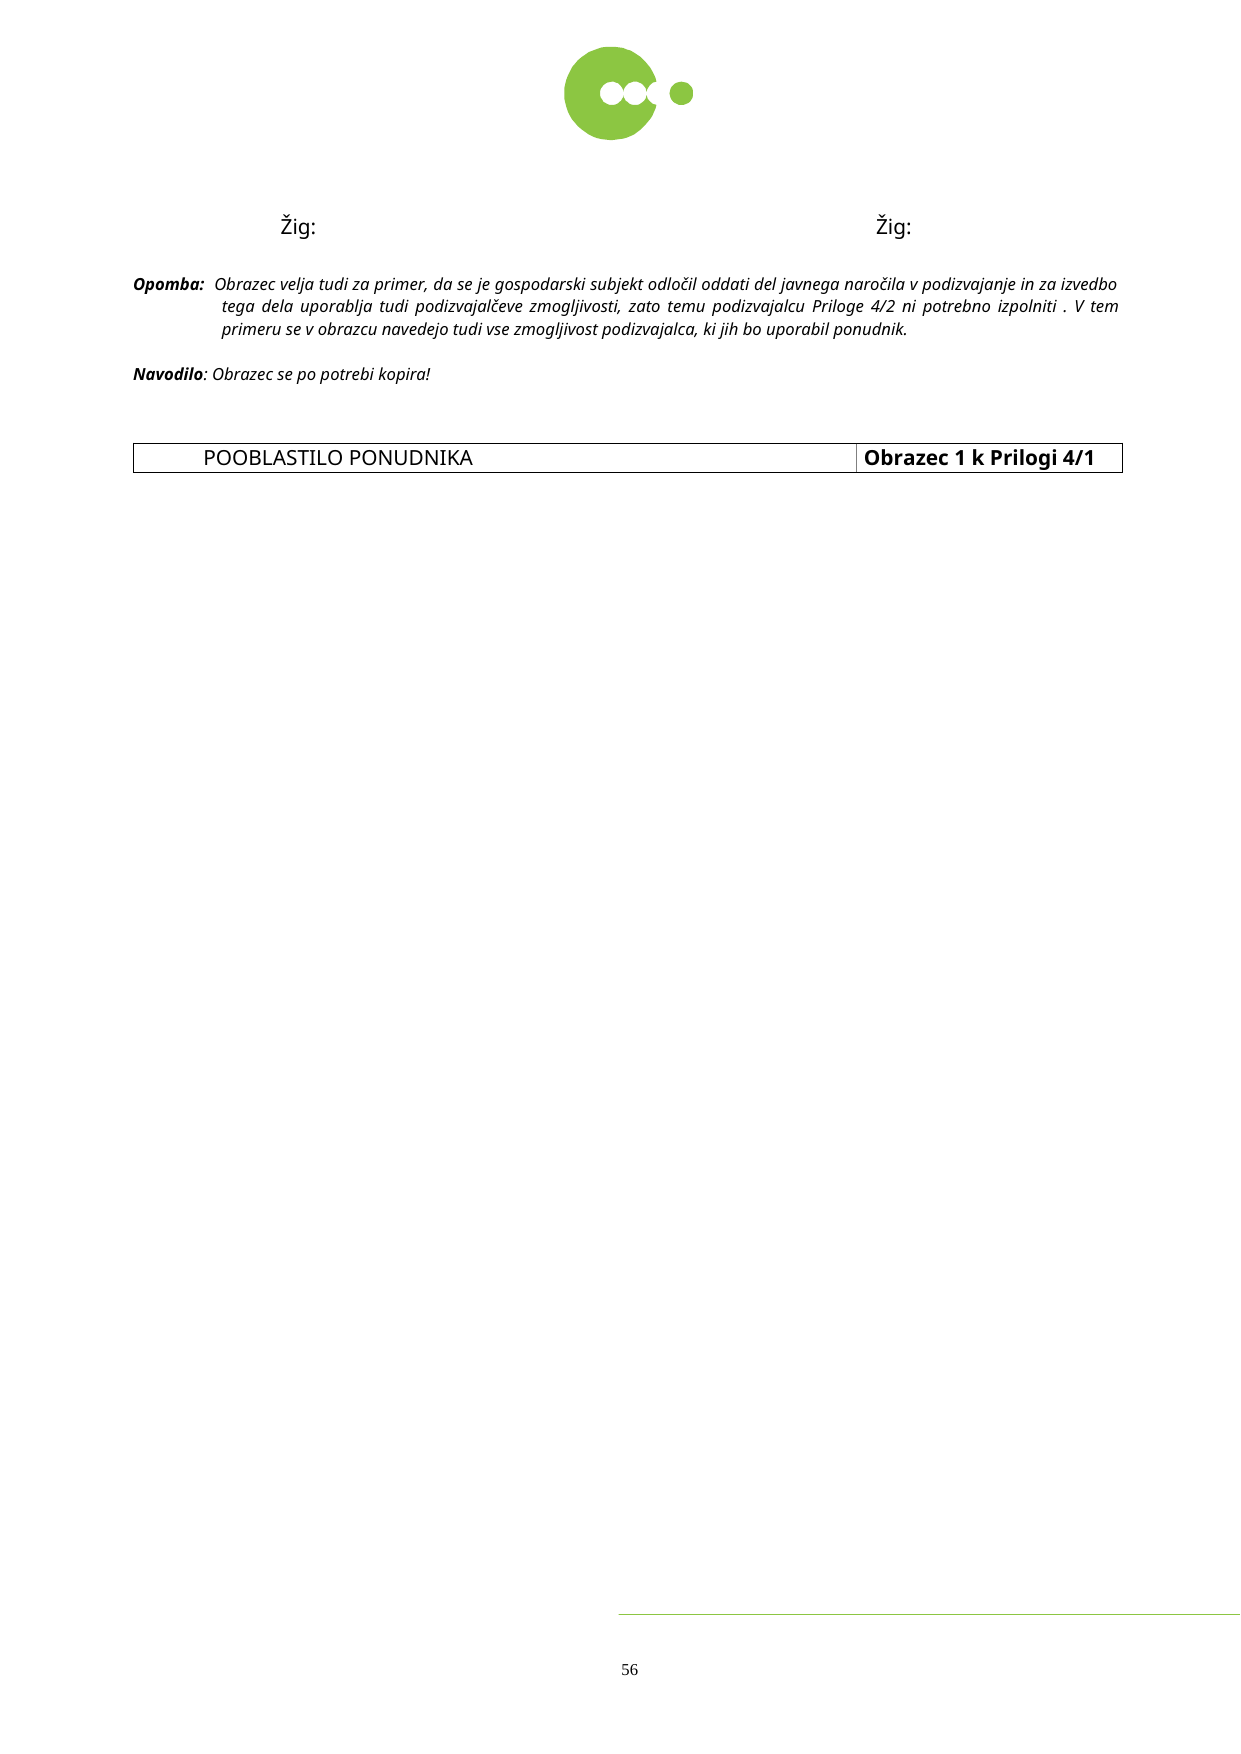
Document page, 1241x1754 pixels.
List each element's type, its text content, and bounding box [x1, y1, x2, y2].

table_header POOBLASTILO PONUDNIKA [196, 444, 856, 472]
text Navodilo: Obrazec se po potrebi kopira! [133, 363, 1122, 386]
table_header Obrazec 1 k Prilogi 4/1 [857, 444, 1122, 472]
text Opomba: Obrazec velja tudi za primer, da se je gospodarski subjekt odločil oddati del javnega naročila v podizvajanje in za izvedbo tega dela uporablja tudi podizvajalčeve zmogljivosti, zato temu podizvajalcu Priloge 4/2 ni potrebno izpolniti . V tem primeru se v obrazcu navedejo tudi vse zmogljivost podizvajalca, ki jih bo uporabil ponudnik. [133, 272, 1122, 340]
text Žig: Žig: [133, 212, 1122, 241]
table_header [134, 444, 196, 472]
